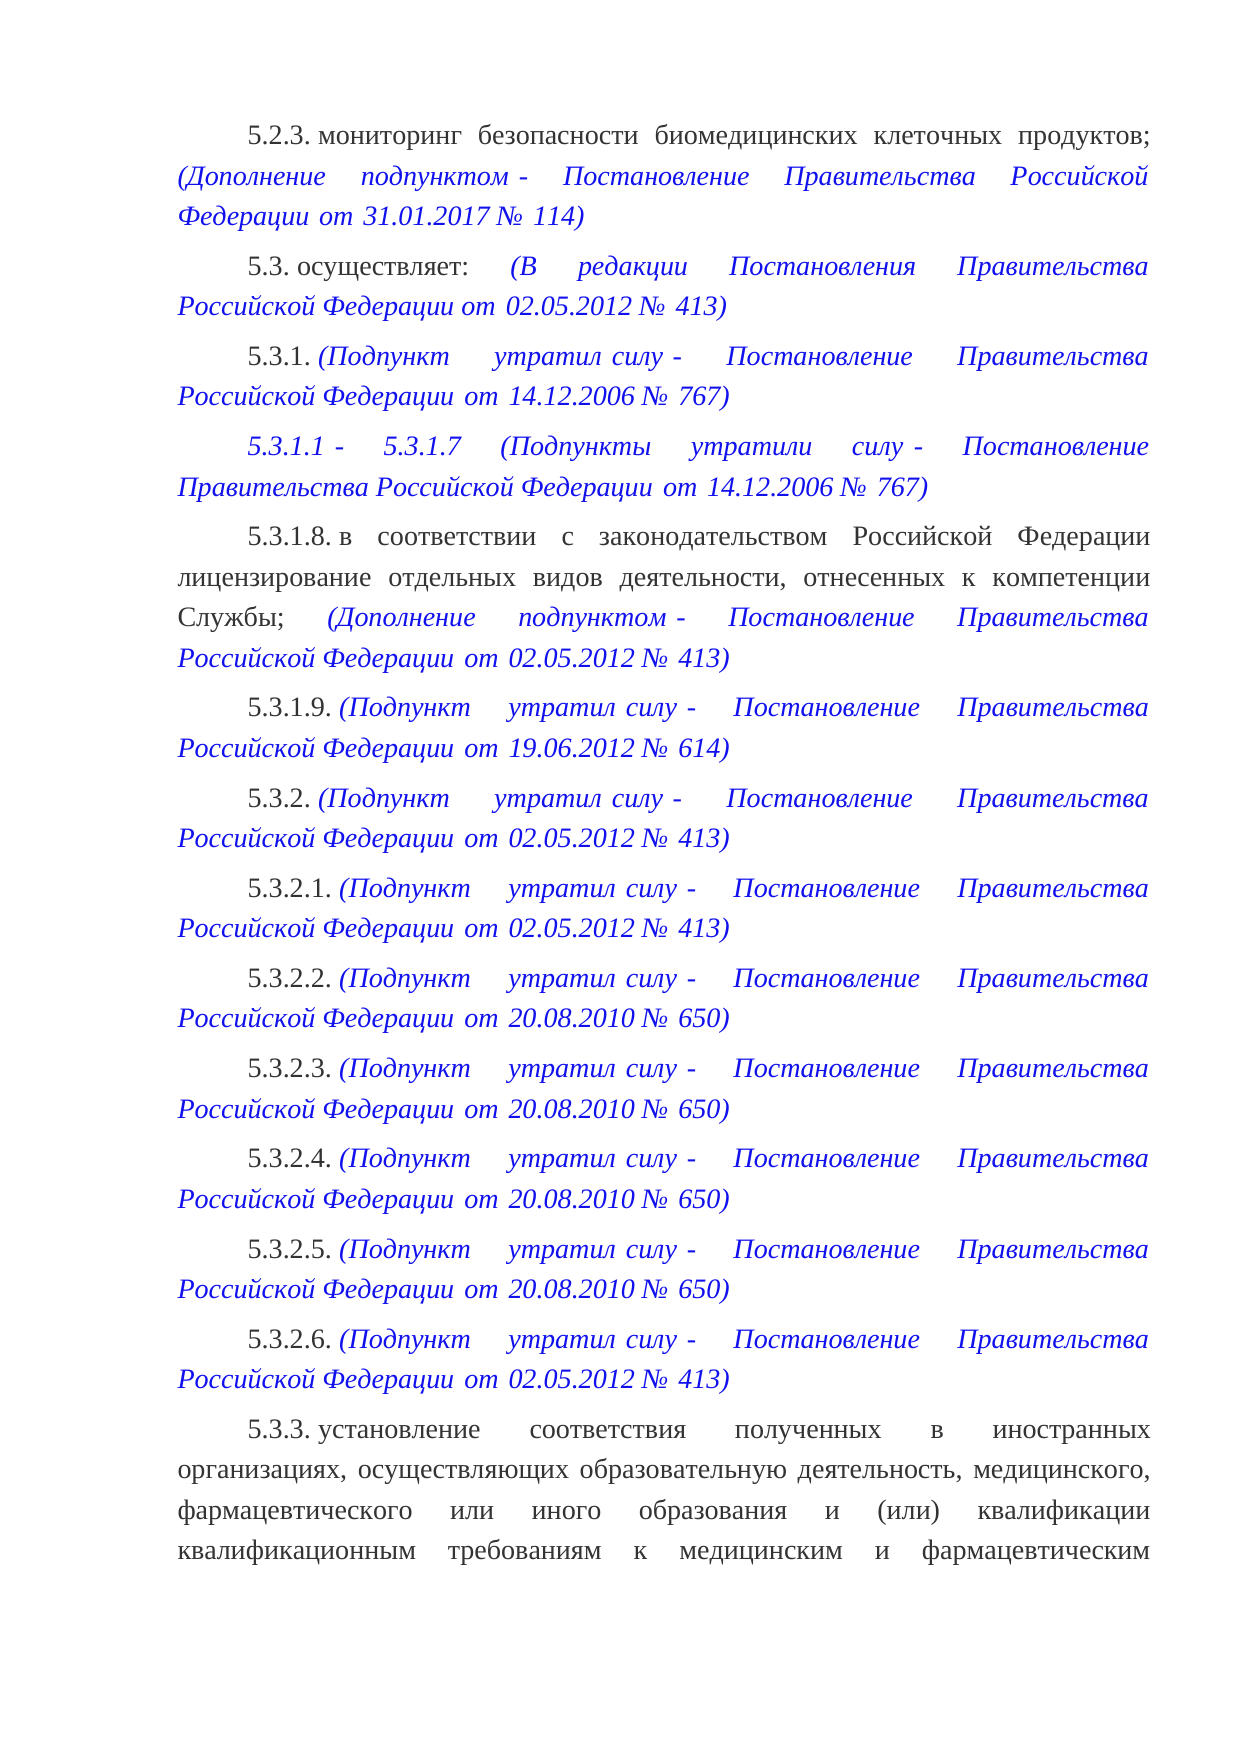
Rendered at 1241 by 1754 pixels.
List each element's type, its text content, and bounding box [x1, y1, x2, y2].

text 5.3. осуществляет: (В редакции Постановления Правительства Российской Федерации от 02.05.2012 № 413) [177, 249, 1152, 322]
text 5.3.1.1 - 5.3.1.7 (Подпункты утратили силу - Постановление Правительства Российской Федерации от 14.12.2006 № 767) [177, 429, 1152, 502]
text 5.3.2.5. (Подпункт утратил силу - Постановление Правительства Российской Федерации от 20.08.2010 № 650) [177, 1232, 1152, 1304]
text 5.3.2.6. (Подпункт утратил силу - Постановление Правительства Российской Федерации от 02.05.2012 № 413) [177, 1322, 1152, 1395]
text 5.2.3. мониторинг безопасности биомедицинских клеточных продуктов; (Дополнение подпунктом - Постановление Правительства Российской Федерации от 31.01.2017 № 114) [177, 118, 1152, 231]
text 5.3.2.1. (Подпункт утратил силу - Постановление Правительства Российской Федерации от 02.05.2012 № 413) [177, 871, 1152, 944]
text 5.3.2.2. (Подпункт утратил силу - Постановление Правительства Российской Федерации от 20.08.2010 № 650) [177, 961, 1152, 1034]
text 5.3.1. (Подпункт утратил силу - Постановление Правительства Российской Федерации от 14.12.2006 № 767) [177, 339, 1152, 412]
text 5.3.2.4. (Подпункт утратил силу - Постановление Правительства Российской Федерации от 20.08.2010 № 650) [177, 1141, 1152, 1214]
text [177, 1412, 1152, 1566]
text 5.3.2.3. (Подпункт утратил силу - Постановление Правительства Российской Федерации от 20.08.2010 № 650) [177, 1051, 1152, 1124]
text 5.3.1.8. в соответствии с законодательством Российской Федерации лицензирование отдельных видов деятельности, отнесенных к компетенции Службы; (Дополнение подпунктом - Постановление Правительства Российской Федерации от 02.05.2012 № 413) [177, 519, 1152, 673]
text 5.3.1.9. (Подпункт утратил силу - Постановление Правительства Российской Федерации от 19.06.2012 № 614) [177, 690, 1152, 763]
text 5.3.2. (Подпункт утратил силу - Постановление Правительства Российской Федерации от 02.05.2012 № 413) [177, 781, 1152, 853]
